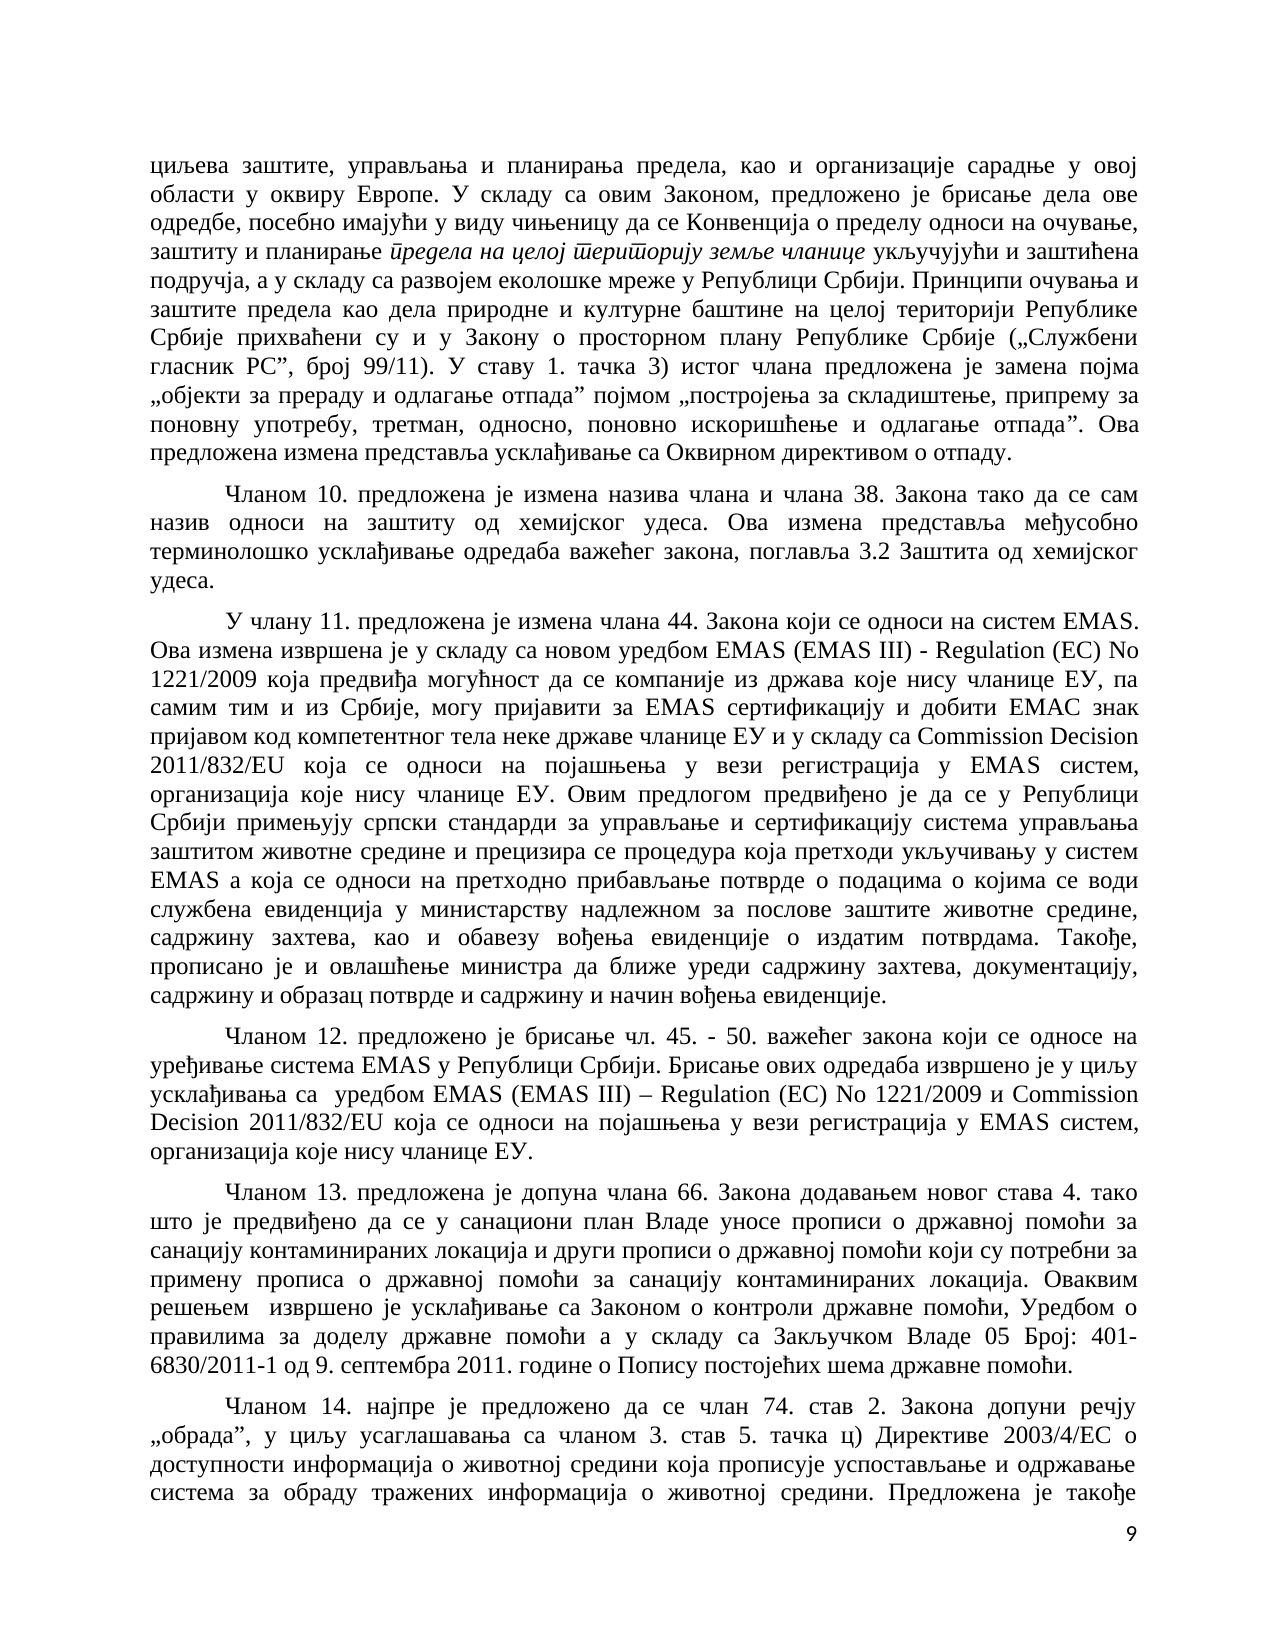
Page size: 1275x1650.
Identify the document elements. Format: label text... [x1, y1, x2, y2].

text Чланом 12. предложено је брисање чл. 45. - 50. важећег закона који се односе на уређивање система ЕМАS у Републици Србији. Брисање ових одредаба извршено је у циљу усклађивања са уредбом ЕМАS (ЕМАS III) – Regulation (EC) No 1221/2009 и Commission Decision 2011/832/EU која се односи на појашњења у вези регистрација у ЕМАS систем, организација које нису чланице ЕУ. [150, 1021, 1139, 1165]
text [150, 150, 1139, 466]
text Чланом 10. предложена је измена назива члана и члана 38. Закона тако да се сам назив односи на заштиту од хемијског удеса. Ова измена представља међусобно терминолошко усклађивање одредаба важећег закона, поглавља 3.2 Заштита од хемијског удеса. [150, 479, 1139, 594]
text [150, 1391, 1137, 1506]
text У члану 11. предложена је измена члана 44. Закона који се односи на систем ЕМАS. Ова измена извршена је у складу са новом уредбом ЕМАS (ЕМАS III) - Regulation (EC) No 1221/2009 која предвиђа могућност да се компаније из држава које нису чланице ЕУ, па самим тим и из Србије, могу пријавити за ЕМАS сертификацију и добити ЕМАС знак пријавом код компетентног тела неке државе чланице ЕУ и у складу са Commission Decision 2011/832/EU која се односи на појашњења у вези регистрација у ЕМАS систем, организација које нису чланице ЕУ. Овим предлогом предвиђено је да се у Републици Србији примењују српски стандарди за управљање и сертификацију система управљања заштитом животне средине и прецизира се процедура која претходи укључивању у систем ЕМАS а која се односи на претходно прибављање потврде о подацима о којима се води службена евиденција у министaрству надлежном за послове заштите животне средине, садржину захтева, као и обавезу вођења евиденције о издатим потврдама. Такође, прописано је и овлашћење министра да ближе уреди садржину захтева, документацију, садржину и образац потврде и садржину и начин вођења евиденције. [150, 606, 1139, 1009]
text Чланом 13. предложена је допуна члана 66. Закона додавањем новог става 4. тако што је предвиђено да се у санациони план Владе уносе прописи о државној помоћи за санацију контаминираних локација и други прописи о државној помоћи који су потребни за примену прописа о државној помоћи за санацију контаминираних локација. Оваквим решењем извршено је усклађивање са Законом о контроли државне помоћи, Уредбом о правилима за доделу државне помоћи а у складу са Закључком Владе 05 Бpoj: 401-6830/2011-1 од 9. септембра 2011. године о Попису постојећих шема државне помоћи. [150, 1177, 1139, 1379]
